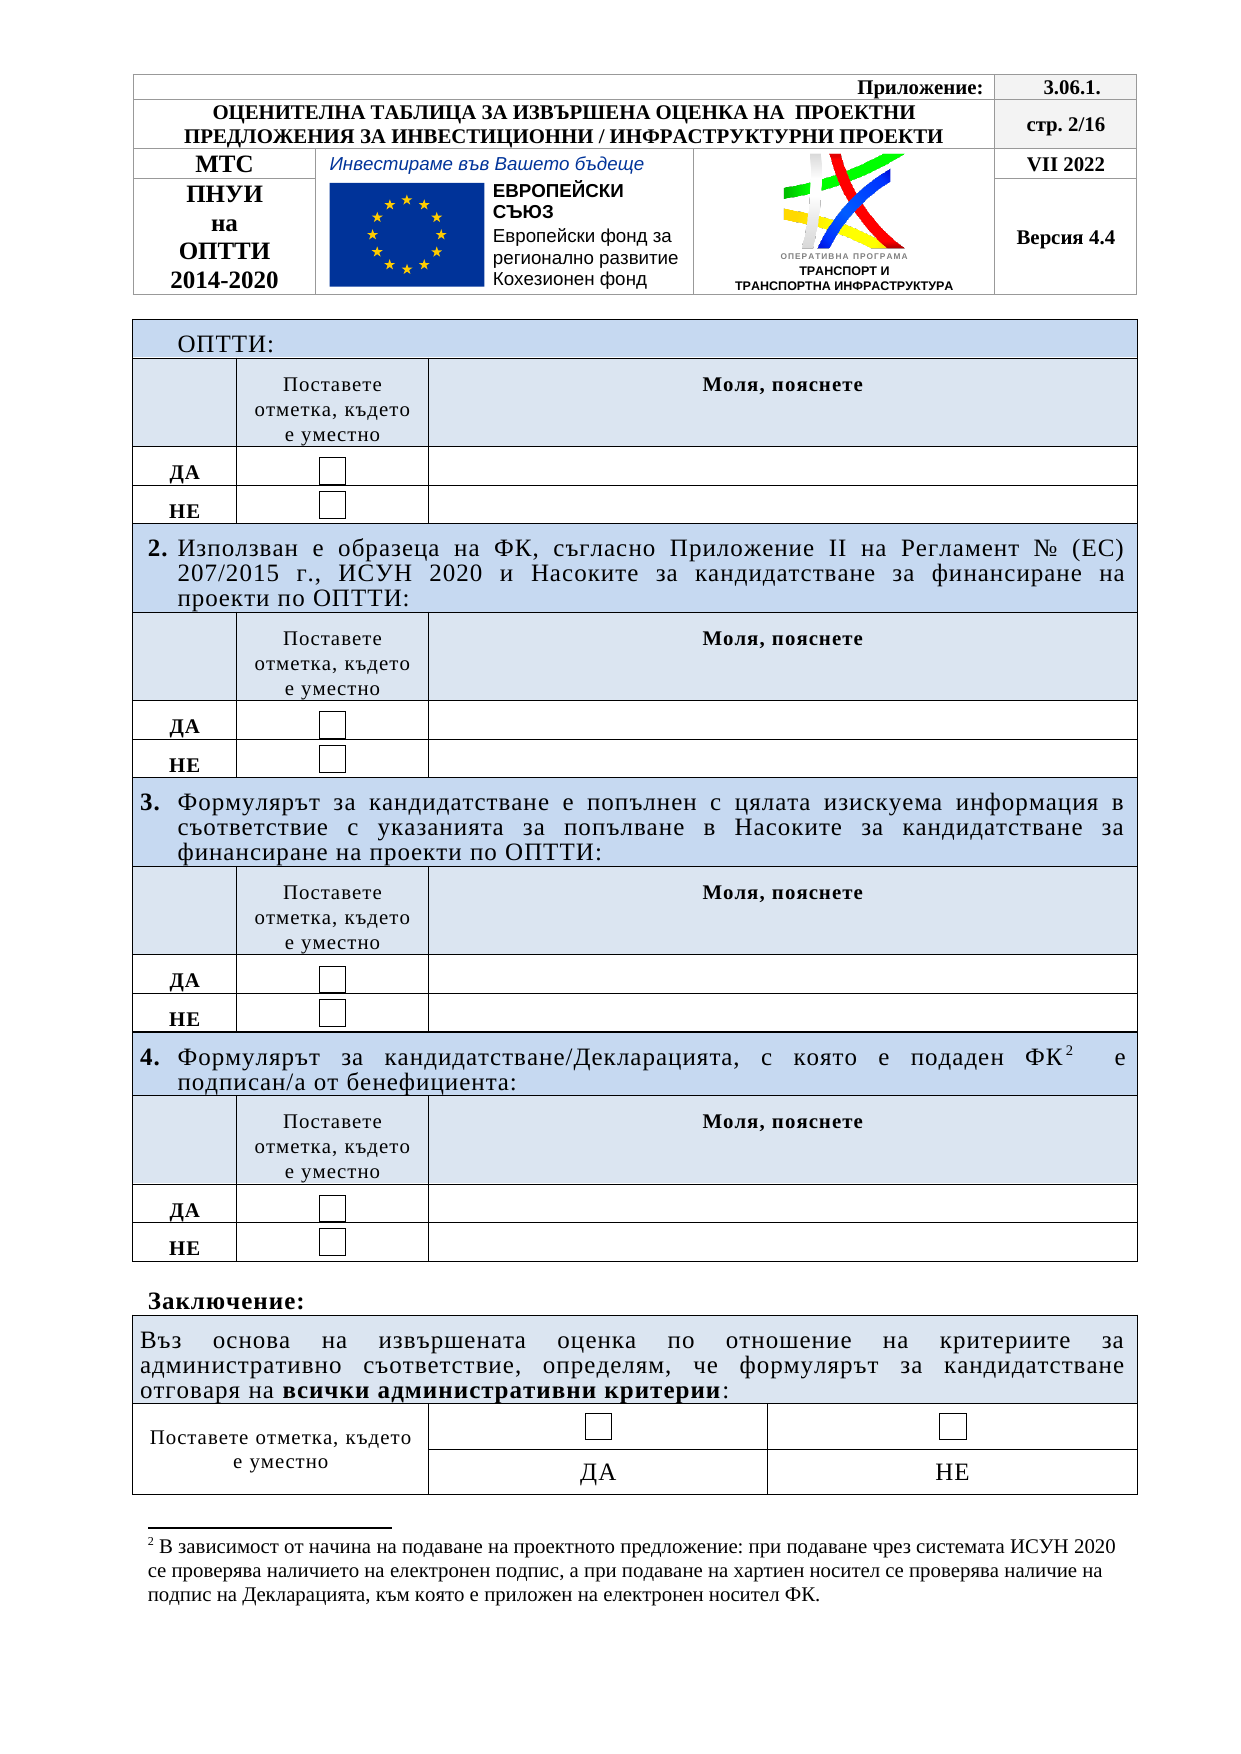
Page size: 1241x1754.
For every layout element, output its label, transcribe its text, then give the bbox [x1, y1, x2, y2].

table_cell [237, 1185, 428, 1222]
table_cell [768, 1404, 1137, 1448]
table_cell [237, 740, 428, 777]
table_cell НЕ [133, 740, 236, 777]
table_cell Поставете отметка, където е уместно [133, 1404, 428, 1494]
table_cell ДА [429, 1450, 767, 1494]
table_cell [133, 613, 236, 700]
table_cell НЕ [133, 486, 236, 523]
table_cell [429, 955, 1137, 993]
table_cell [429, 1404, 767, 1448]
table_header Въз основа на извършената оценка по отношение на критериите за административно съответствие, определям, че формулярът за кандидатстване отговаря на всички административни критерии: [133, 1316, 1137, 1403]
table_cell НЕ [133, 994, 236, 1031]
table_cell [237, 955, 428, 993]
table_cell [429, 701, 1137, 739]
table_cell [429, 740, 1137, 777]
table_cell Моля, пояснете [429, 867, 1137, 954]
table_cell [429, 1223, 1137, 1261]
table_cell Използван е образеца на ФК, съгласно Приложение ІІ на Регламент № (ЕС) 207/2015 г., ИСУН 2020 и Насоките за кандидатстване за финансиране на проекти по ОПТТИ: [133, 524, 1137, 612]
table_cell ДА [133, 447, 236, 484]
table_cell [237, 1223, 428, 1261]
table_cell Поставете отметка, където е уместно [237, 1096, 428, 1183]
table_cell [237, 447, 428, 484]
table_cell Моля, пояснете [429, 359, 1137, 446]
table_cell Поставете отметка, където е уместно [237, 613, 428, 700]
table_cell [429, 447, 1137, 484]
table_cell НЕ [768, 1450, 1137, 1494]
table_cell [429, 486, 1137, 523]
table_cell [237, 994, 428, 1031]
table_cell Формулярът за кандидатстване е попълнен с цялата изискуема информация в съответствие с указанията за попълване в Насоките за кандидатстване за финансиране на проекти по ОПТТИ: [133, 778, 1137, 866]
table_cell [237, 486, 428, 523]
table_cell Поставете отметка, където е уместно [237, 359, 428, 446]
table_cell НЕ [133, 1223, 236, 1261]
table_cell [133, 867, 236, 954]
table_cell ДА [133, 1185, 236, 1222]
table_cell Формулярът за кандидатстване/Декларацията, с която е подаден ФК е подписан/а от бенефициента: [133, 1033, 1137, 1095]
table_cell ДА [133, 955, 236, 993]
table_cell Моля, пояснете [429, 1096, 1137, 1183]
table_cell ДА [133, 701, 236, 739]
table_cell [133, 359, 236, 446]
table_cell [133, 1096, 236, 1183]
text Заключение: [148, 1286, 1122, 1314]
table_cell [429, 994, 1137, 1031]
table_cell [429, 1185, 1137, 1222]
table_cell [237, 701, 428, 739]
table_cell Поставете отметка, където е уместно [237, 867, 428, 954]
table_cell Моля, пояснете [429, 613, 1137, 700]
picture [782, 153, 906, 249]
table_header Формулярът за кандидатстване (ФК) е получен в УО на ОПТТИ по реда и начина съгласно Насоките за кандидатстване за финансиране на проекти по ОПТТИ: [133, 320, 1137, 357]
